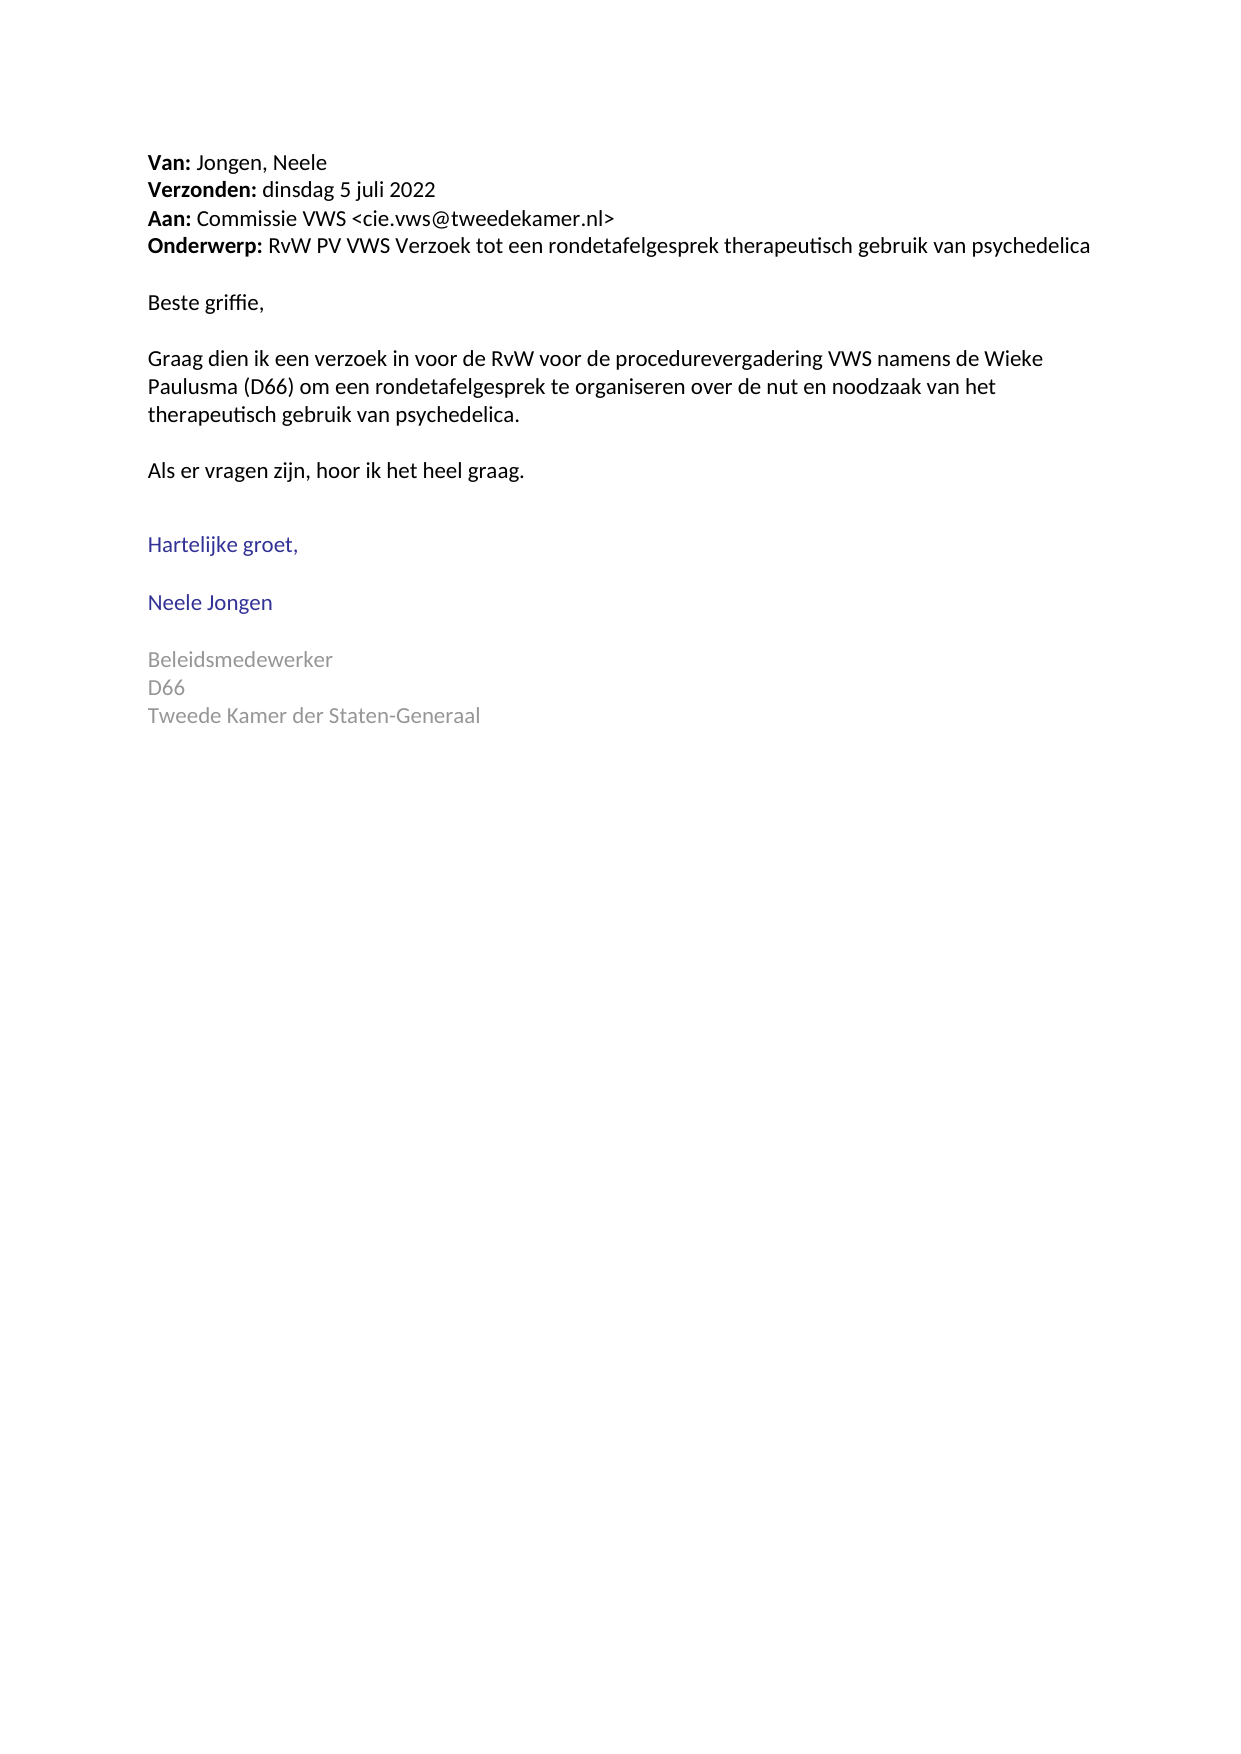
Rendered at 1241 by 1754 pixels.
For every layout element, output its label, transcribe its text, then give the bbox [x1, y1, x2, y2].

text Beste griffie, [148, 288, 1093, 316]
text Neele Jongen [148, 588, 1093, 616]
text Beleidsmedewerker D66 Tweede Kamer der Staten-Generaal [148, 645, 1093, 729]
text Hartelijke groet, [148, 531, 1093, 559]
text Als er vragen zijn, hoor ik het heel graag. [148, 456, 1093, 484]
text Graag dien ik een verzoek in voor de RvW voor de procedurevergadering VWS namens de Wieke Paulusma (D66) om een rondetafelgesprek te organiseren over de nut en noodzaak van het therapeutisch gebruik van psychedelica. [148, 316, 1093, 428]
text Van: Jongen, Neele Verzonden: dinsdag 5 juli 2022 Aan: Commissie VWS <cie.vws@tweedekamer.nl> Onderwerp: RvW PV VWS Verzoek tot een rondetafelgesprek therapeutisch gebruik van psychedelica [148, 148, 1093, 260]
